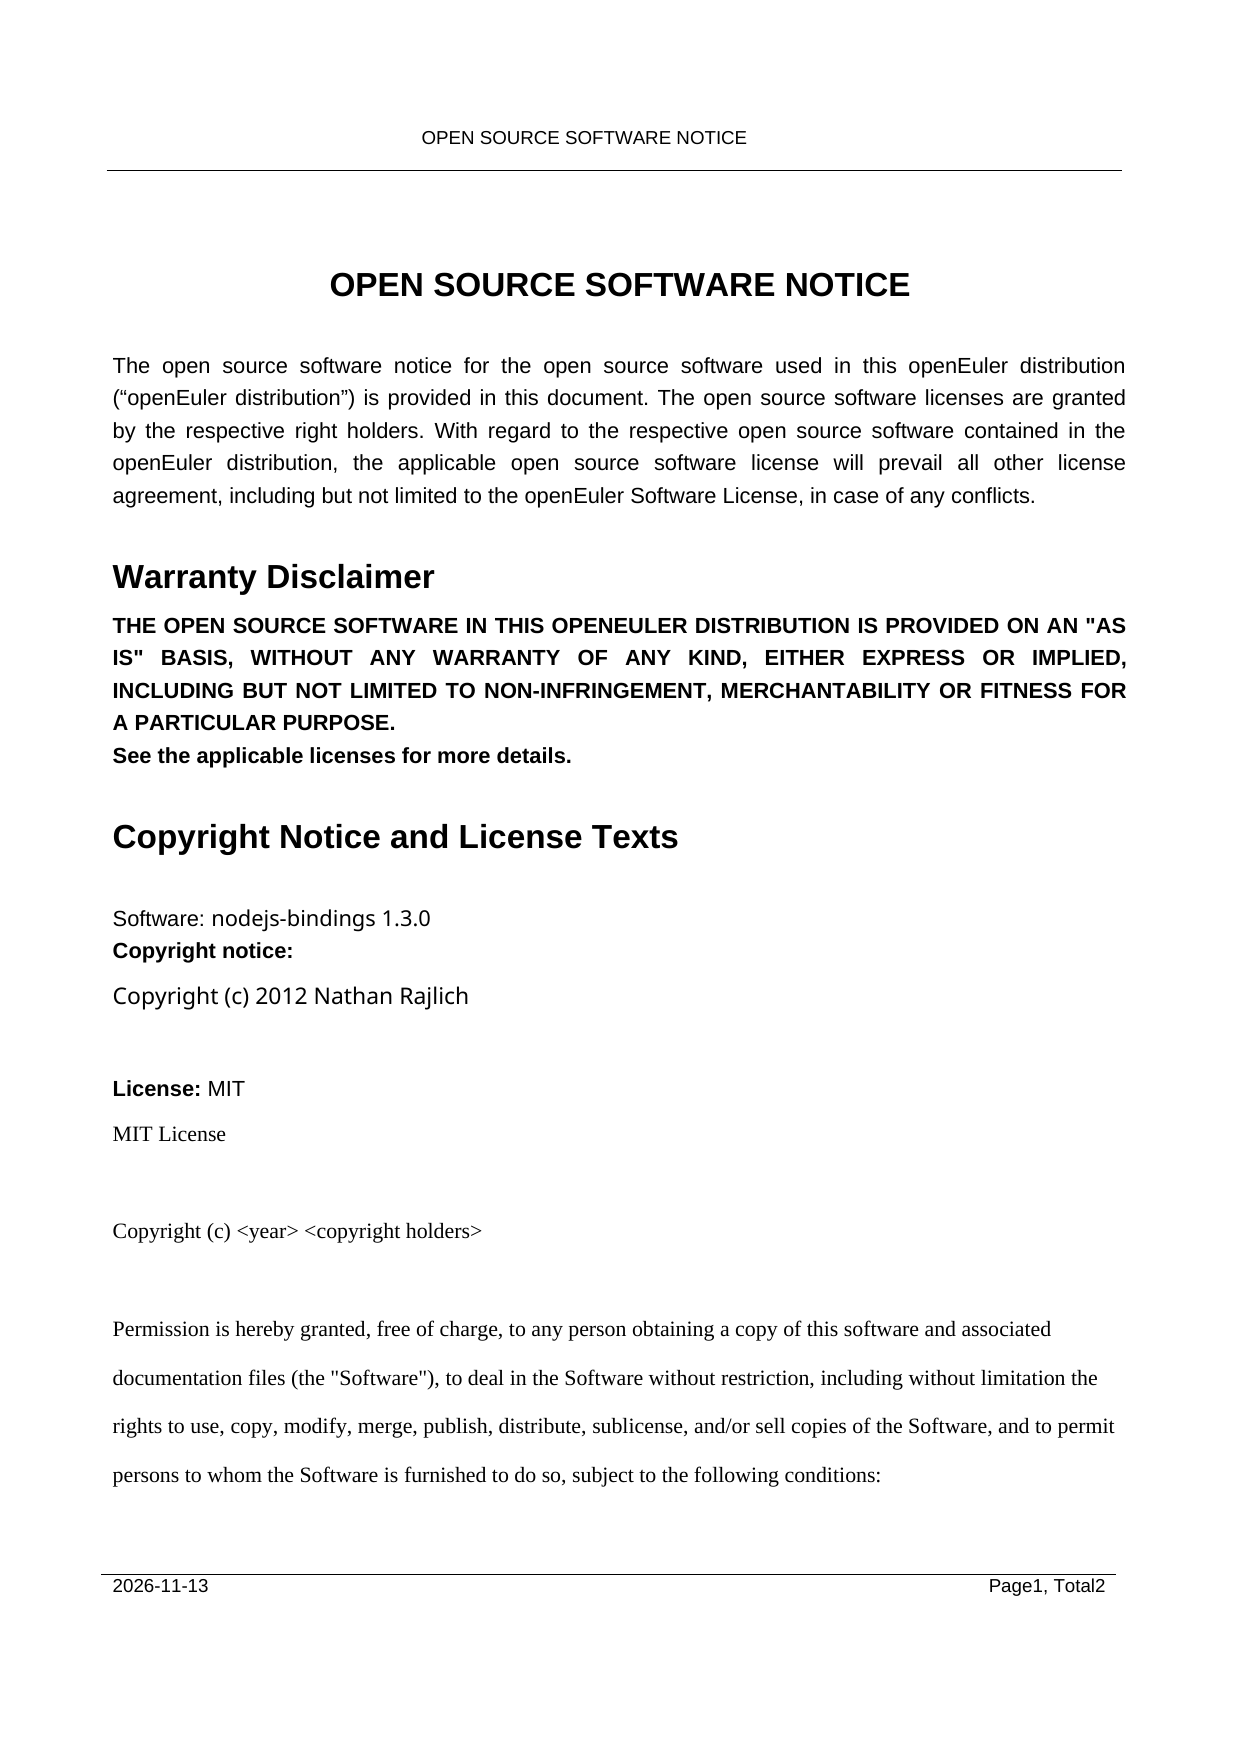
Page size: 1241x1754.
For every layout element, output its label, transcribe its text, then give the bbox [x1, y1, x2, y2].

text License: MIT [112, 1072, 1128, 1105]
text Warranty Disclaimer [112, 544, 1128, 609]
text Copyright (c) 2012 Nathan Rajlich [112, 979, 1128, 1012]
text THE OPEN SOURCE SOFTWARE IN THIS OPENEULER DISTRIBUTION IS PROVIDED ON AN "AS IS" BASIS, WITHOUT ANY WARRANTY OF ANY KIND, EITHER EXPRESS OR IMPLIED, INCLUDING BUT NOT LIMITED TO NON-INFRINGEMENT, MERCHANTABILITY OR FITNESS FOR A PARTICULAR PURPOSE. See the applicable licenses for more details. [112, 609, 1128, 771]
text OPEN SOURCE SOFTWARE NOTICE [112, 251, 1128, 316]
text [112, 1117, 1128, 1491]
text The open source software notice for the open source software used in this openEuler distribution (“openEuler distribution”) is provided in this document. The open source software licenses are granted by the respective right holders. With regard to the respective open source software contained in the openEuler distribution, the applicable open source software license will prevail all other license agreement, including but not limited to the openEuler Software License, in case of any conflicts. [112, 349, 1128, 511]
text Copyright notice: [112, 934, 1128, 966]
text Software: nodejs-bindings 1.3.0 [112, 901, 1128, 934]
text Copyright Notice and License Texts [112, 804, 1128, 869]
